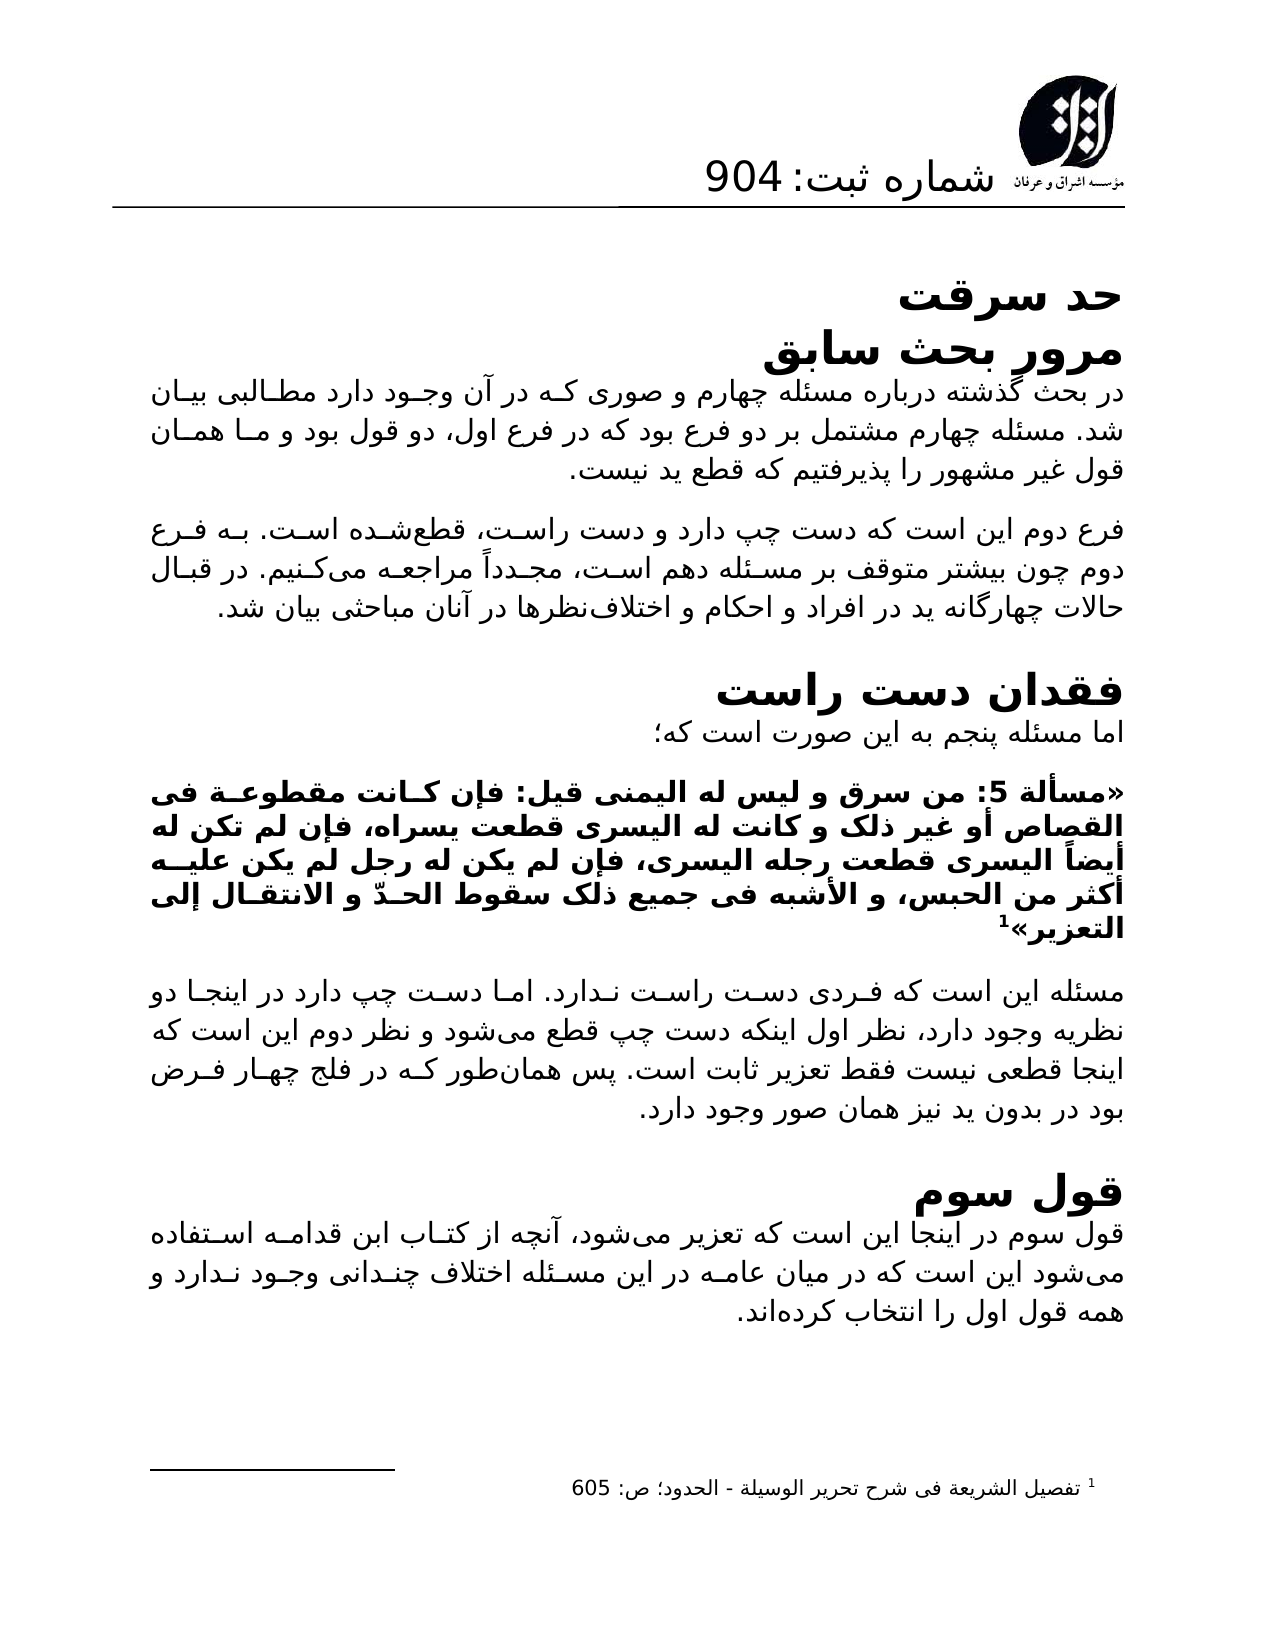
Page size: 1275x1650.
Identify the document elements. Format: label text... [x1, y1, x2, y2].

text اما مسئله پنجم به این صورت است که؛ [150, 716, 1125, 750]
subtitle مرور بحث سابق [150, 321, 1125, 375]
text قول سوم در اینجا این است که تعزیر می‌شود، آنچه از کتاب ابن قدامه استفاده می‌شود این است که در میان عامه در این مسئله اختلاف چندانی وجود ندارد و همه قول اول را انتخاب کرده‌اند. [150, 1217, 1125, 1328]
text فرع دوم این است که دست چپ دارد و دست راست، قطع‌شده است. به فرع دوم چون بیشتر متوقف بر مسئله دهم است، مجدداً مراجعه می‌کنیم. در قبال حالات چهارگانه ید در افراد و احکام و اختلاف‌نظرها در آنان مباحثی بیان شد. [150, 512, 1125, 624]
text «مسألة 5: من سرق و لیس له الیمنی قیل: فإن کانت مقطوعة فی القصاص أو غیر ذلک و کانت له الیسری قطعت یسراه، فإن لم تکن له أیضاً الیسری قطعت رجله الیسری، فإن لم یکن له رجل لم یکن علیه أکثر من الحبس، و الأشبه فی جمیع ذلک سقوط الحدّ و الانتقال إلی التعزیر» [150, 776, 1125, 945]
picture [1010, 75, 1125, 192]
subtitle قول سوم [150, 1166, 1125, 1217]
subtitle فقدان دست راست [150, 665, 1125, 716]
text مسئله این است که فردی دست راست ندارد. اما دست چپ دارد در اینجا دو نظریه وجود دارد، نظر اول اینکه دست چپ قطع می‌شود و نظر دوم این است که اینجا قطعی نیست فقط تعزیر ثابت است. پس همان‌طور که در فلج چهار فرض بود در بدون ید نیز همان صور وجود دارد. [150, 974, 1125, 1125]
text در بحث گذشته درباره مسئله چهارم و صوری که در آن وجود دارد مطالبی بیان شد. مسئله چهارم مشتمل بر دو فرع بود که در فرع اول، دو قول بود و ما همان قول غیر مشهور را پذیرفتیم که قطع ید نیست. [150, 375, 1125, 487]
subtitle حد سرقت [150, 268, 1125, 321]
